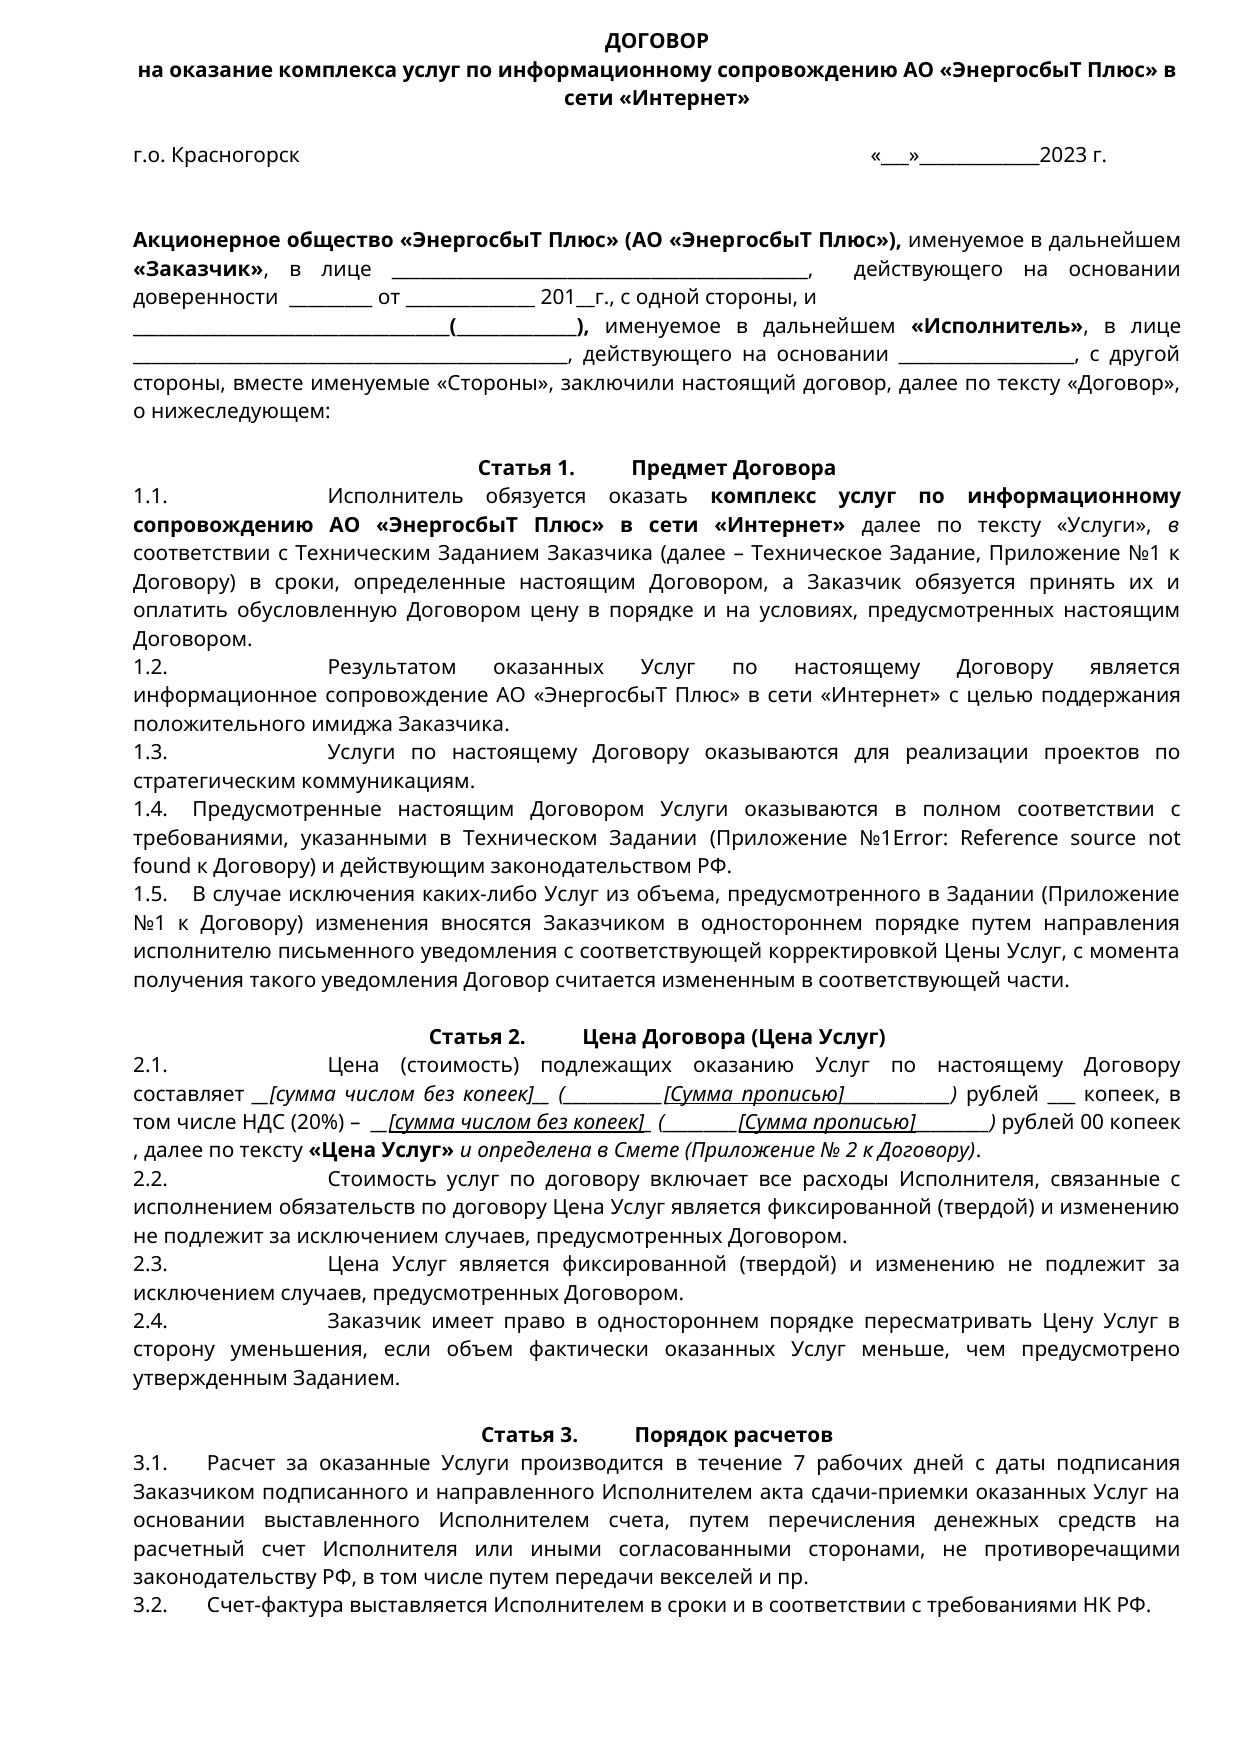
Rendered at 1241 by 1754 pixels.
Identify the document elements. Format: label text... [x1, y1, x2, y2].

text ДОГОВОР [133, 26, 1181, 55]
list Счет-фактура выставляется Исполнителем в сроки и в соответствии с требованиями НК РФ. [133, 1591, 1181, 1619]
list Услуги по настоящему Договору оказываются для реализации проектов по стратегическим коммуникациям. [133, 737, 1181, 794]
list Цена (стоимость) подлежащих оказанию Услуг по настоящему Договору составляет __[сумма числом без копеек]__ (____________[Сумма прописью]_____________) рублей ___ копеек, в том числе НДС (20%) – __[сумма числом без копеек]_ (_________[Сумма прописью]_________) рублей 00 копеек , далее по тексту «Цена Услуг» и определена в Смете (Приложение № 2 к Договору). [133, 1050, 1181, 1164]
list Исполнитель обязуется оказать комплекс услуг по информационному сопровождению АО «ЭнергосбыТ Плюс» в сети «Интернет» далее по тексту «Услуги», в соответствии с Техническим Заданием Заказчика (далее – Техническое Задание, Приложение №1 к Договору) в сроки, определенные настоящим Договором, а Заказчик обязуется принять их и оплатить обусловленную Договором цену в порядке и на условиях, предусмотренных настоящим Договором. [133, 481, 1181, 652]
list Цена Услуг является фиксированной (твердой) и изменению не подлежит за исключением случаев, предусмотренных Договором. [133, 1249, 1181, 1306]
list Результатом оказанных Услуг по настоящему Договору является информационное сопровождение АО «ЭнергосбыТ Плюс» в сети «Интернет» с целью поддержания положительного имиджа Заказчика. [133, 652, 1181, 737]
subtitle Порядок расчетов [133, 1420, 1181, 1448]
list В случае исключения каких-либо Услуг из объема, предусмотренного в Задании (Приложение №1 к Договору) изменения вносятся Заказчиком в одностороннем порядке путем направления исполнителю письменного уведомления с соответствующей корректировкой Цены Услуг, с момента получения такого уведомления Договор считается измененным в соответствующей части. [133, 879, 1181, 993]
text _____________________________________(______________), именуемое в дальнейшем «Исполнитель», в лице _______________________________________________, действующего на основании ___________________, с другой стороны, вместе именуемые «Стороны», заключили настоящий договор, далее по тексту «Договор», о нижеследующем: [133, 311, 1181, 424]
text на оказание комплекса услуг по информационному сопровождению АО «ЭнергосбыТ Плюс» в сети «Интернет» [133, 55, 1181, 112]
subtitle Цена Договора (Цена Услуг) [133, 1022, 1181, 1050]
list Заказчик имеет право в одностороннем порядке пересматривать Цену Услуг в сторону уменьшения, если объем фактически оказанных Услуг меньше, чем предусмотрено утвержденным Заданием. [133, 1306, 1181, 1391]
text Акционерное общество «ЭнергосбыТ Плюс» (АО «ЭнергосбыТ Плюс»), именуемое в дальнейшем «Заказчик», в лице _____________________________________________, действующего на основании доверенности _________ от ______________ 201__г., с одной стороны, и [133, 226, 1181, 311]
list Расчет за оказанные Услуги производится в течение 7 рабочих дней с даты подписания Заказчиком подписанного и направленного Исполнителем акта сдачи-приемки оказанных Услуг на основании выставленного Исполнителем счета, путем перечисления денежных средств на расчетный счет Исполнителя или иными согласованными сторонами, не противоречащими законодательству РФ, в том числе путем передачи векселей и пр. [133, 1448, 1181, 1591]
subtitle Предмет Договора [133, 453, 1181, 481]
list Стоимость услуг по договору включает все расходы Исполнителя, связанные с исполнением обязательств по договору Цена Услуг является фиксированной (твердой) и изменению не подлежит за исключением случаев, предусмотренных Договором. [133, 1164, 1181, 1249]
text г.о. Красногорск «___»_____________2023 г. [133, 140, 1181, 169]
